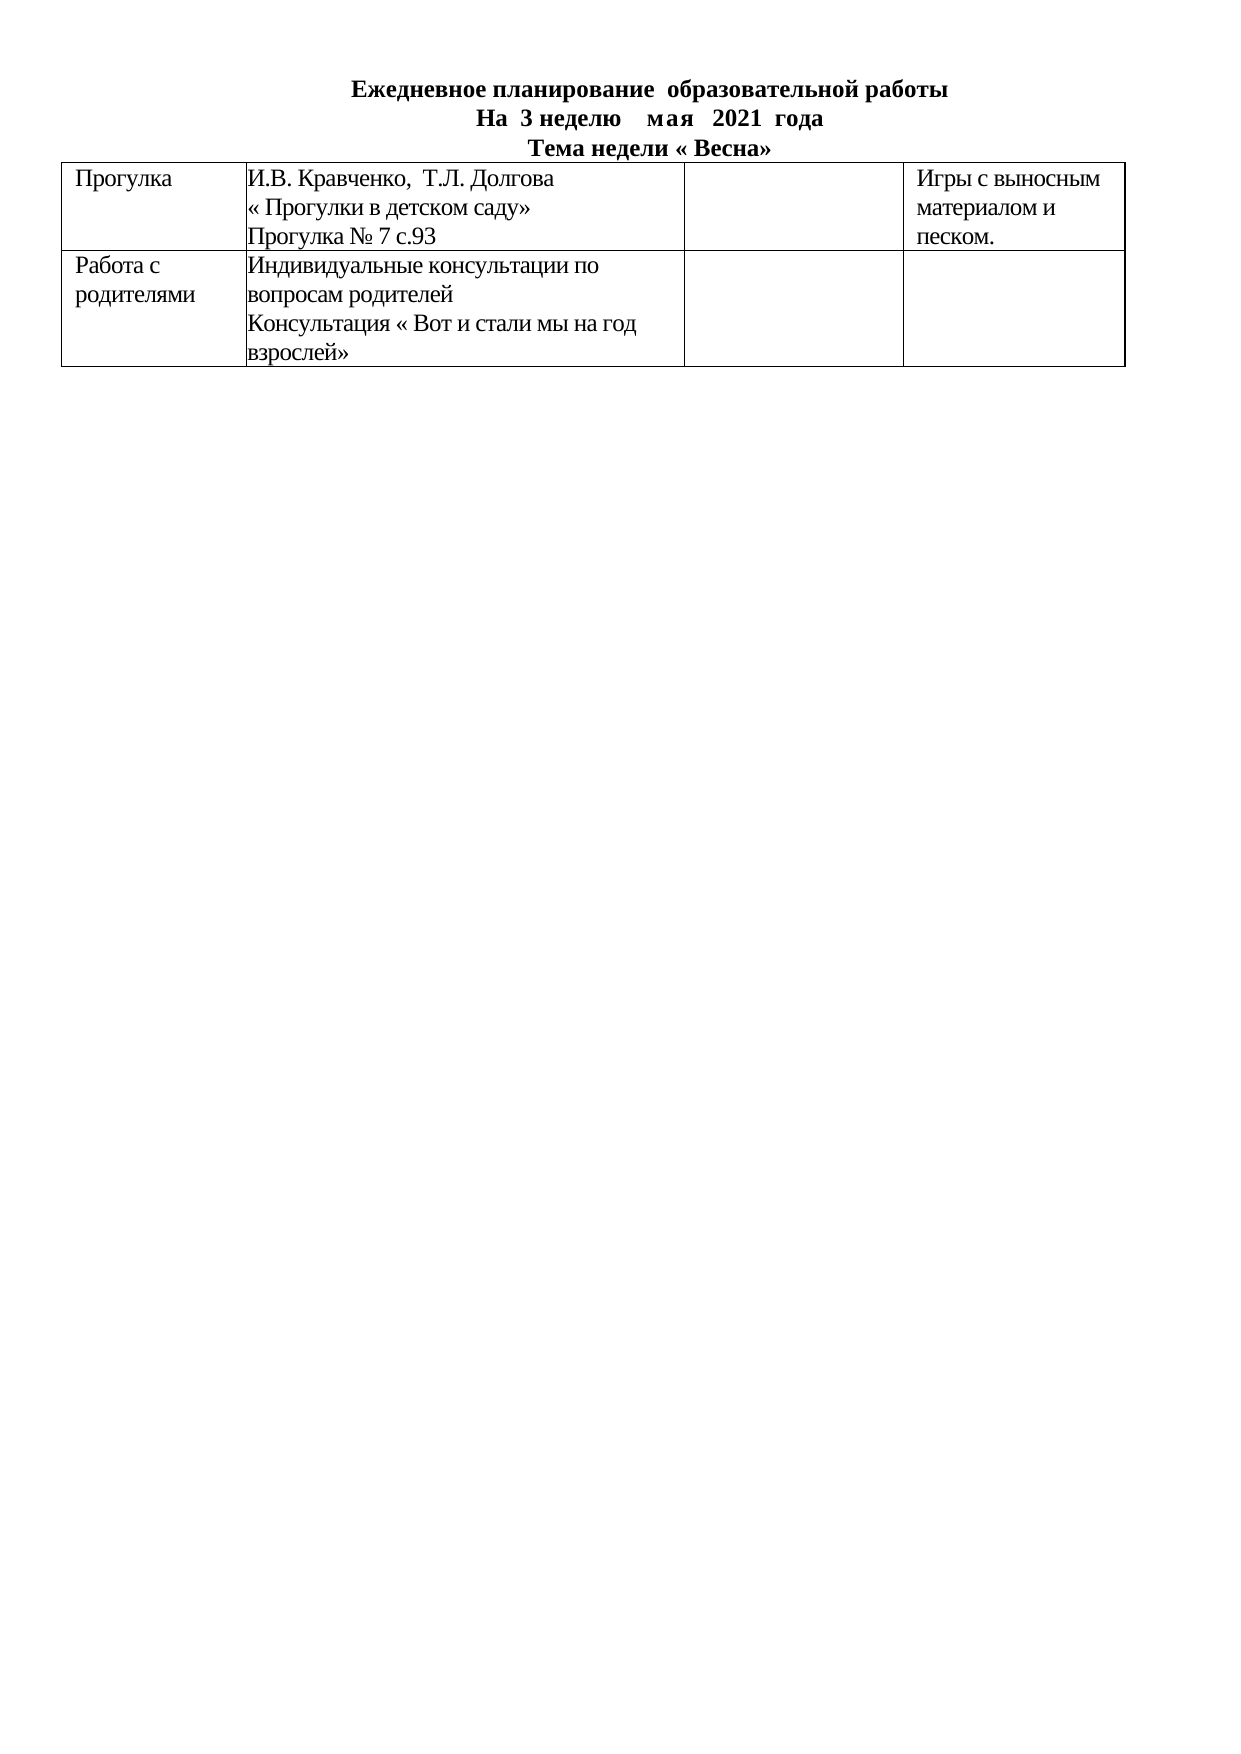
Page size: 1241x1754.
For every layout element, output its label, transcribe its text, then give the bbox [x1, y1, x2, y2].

table_cell Индивидуальные консультации по вопросам родителей Консультация « Вот и стали мы на год взрослей» [247, 251, 684, 366]
table_cell Работа с родителями [62, 251, 246, 366]
table_cell [685, 251, 903, 366]
table_cell И.В. Кравченко, Т.Л. Долгова « Прогулки в детском саду» Прогулка № 7 с.93 [247, 163, 684, 249]
table_cell [904, 251, 1124, 366]
table_cell Прогулка [62, 163, 246, 249]
table_cell Игры с выносным материалом и песком. [904, 163, 1124, 249]
table_cell [685, 163, 903, 249]
